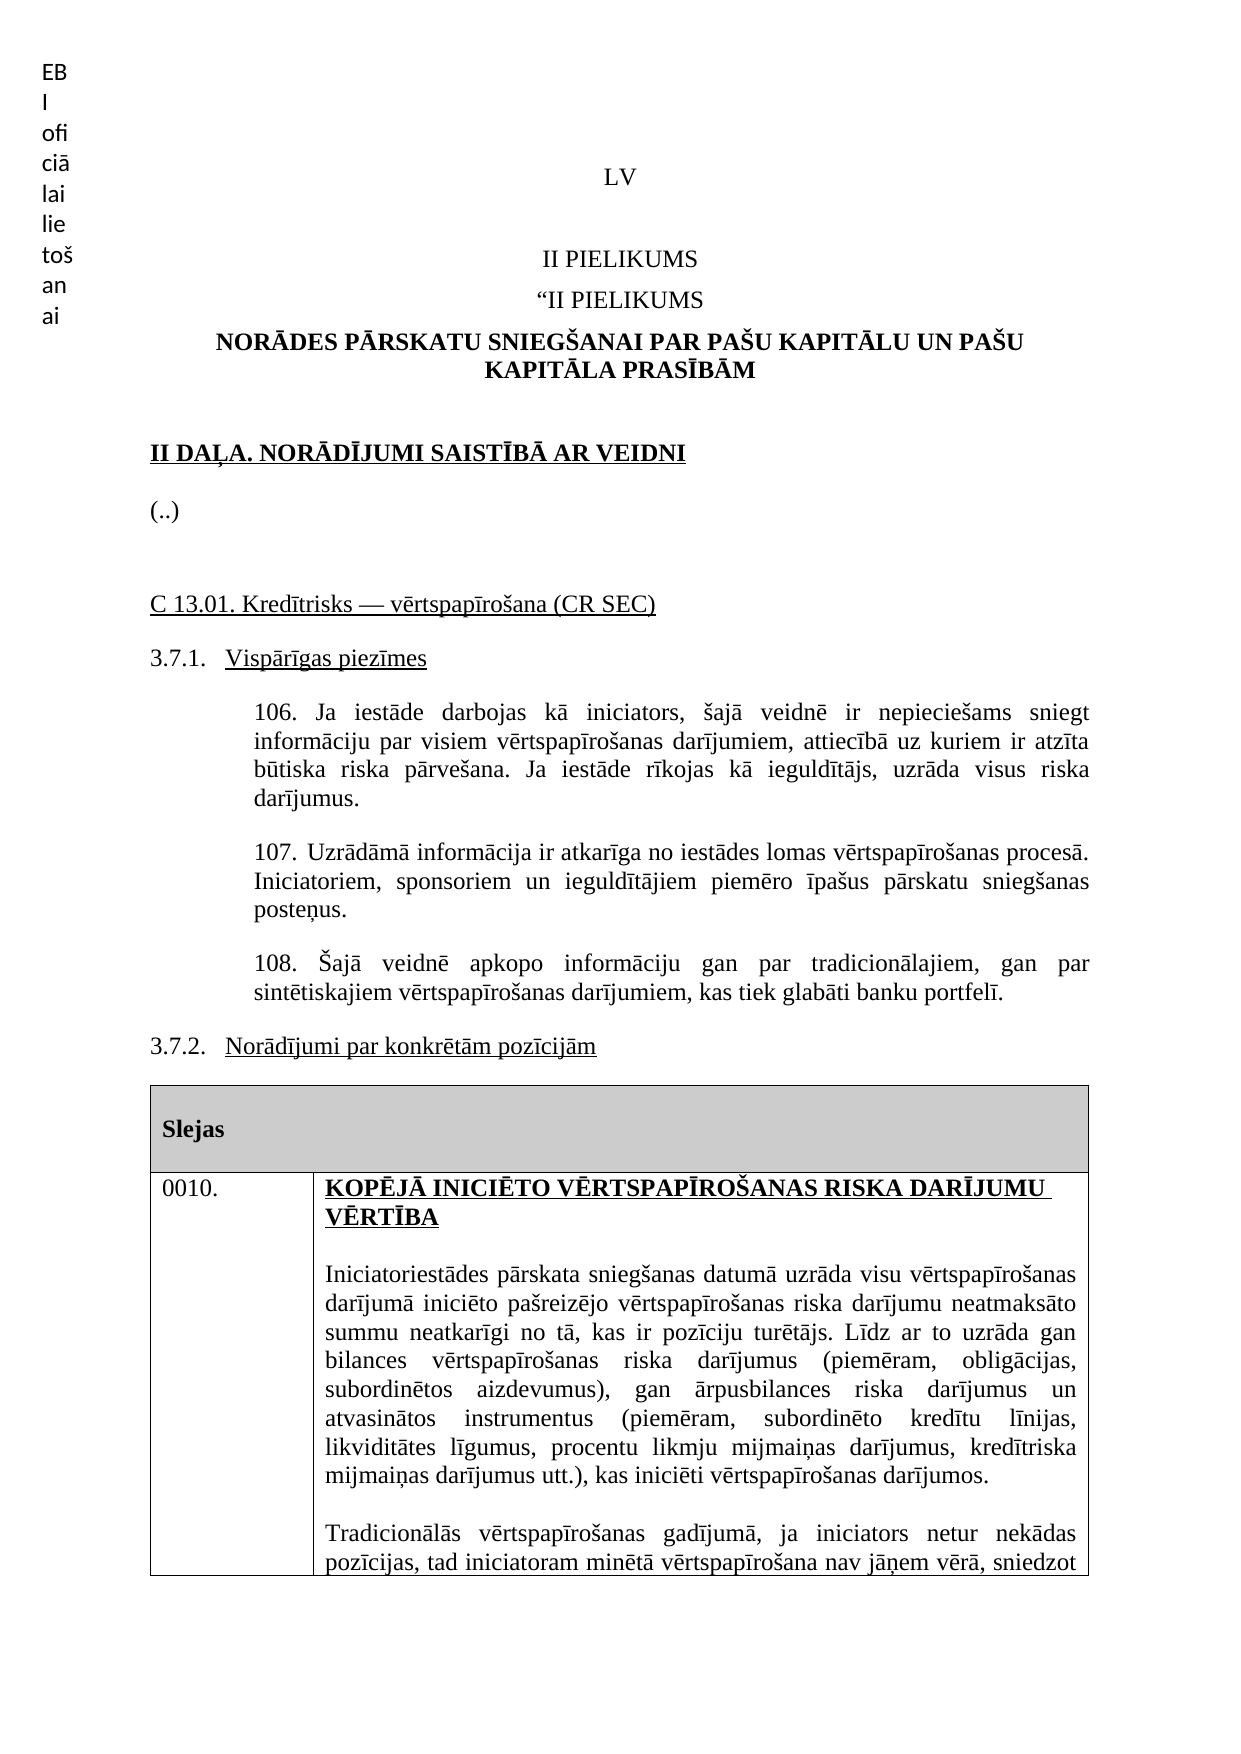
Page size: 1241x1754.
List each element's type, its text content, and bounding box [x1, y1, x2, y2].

text NORĀDES PĀRSKATU SNIEGŠANAI PAR PAŠU KAPITĀLU UN PAŠU KAPITĀLA PRASĪBĀM [150, 327, 1090, 384]
list 3.7.2. Norādījumi par konkrētām pozīcijām [150, 1031, 1090, 1059]
text II PIELIKUMS [150, 244, 1090, 273]
text II DAĻA. NORĀDĪJUMI SAISTĪBĀ AR VEIDNI [150, 438, 1090, 466]
text “II PIELIKUMS [150, 286, 1090, 314]
list C 13.01. Kredītrisks — vērtspapīrošana (CR SEC) [150, 589, 1090, 618]
text (..) [150, 495, 1090, 524]
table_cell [314, 1173, 1088, 1575]
list 3.7.1. Vispārīgas piezīmes [150, 643, 1090, 672]
table_header Slejas [151, 1086, 1088, 1172]
table_cell 0010. [151, 1173, 313, 1575]
text LV [150, 162, 1090, 191]
